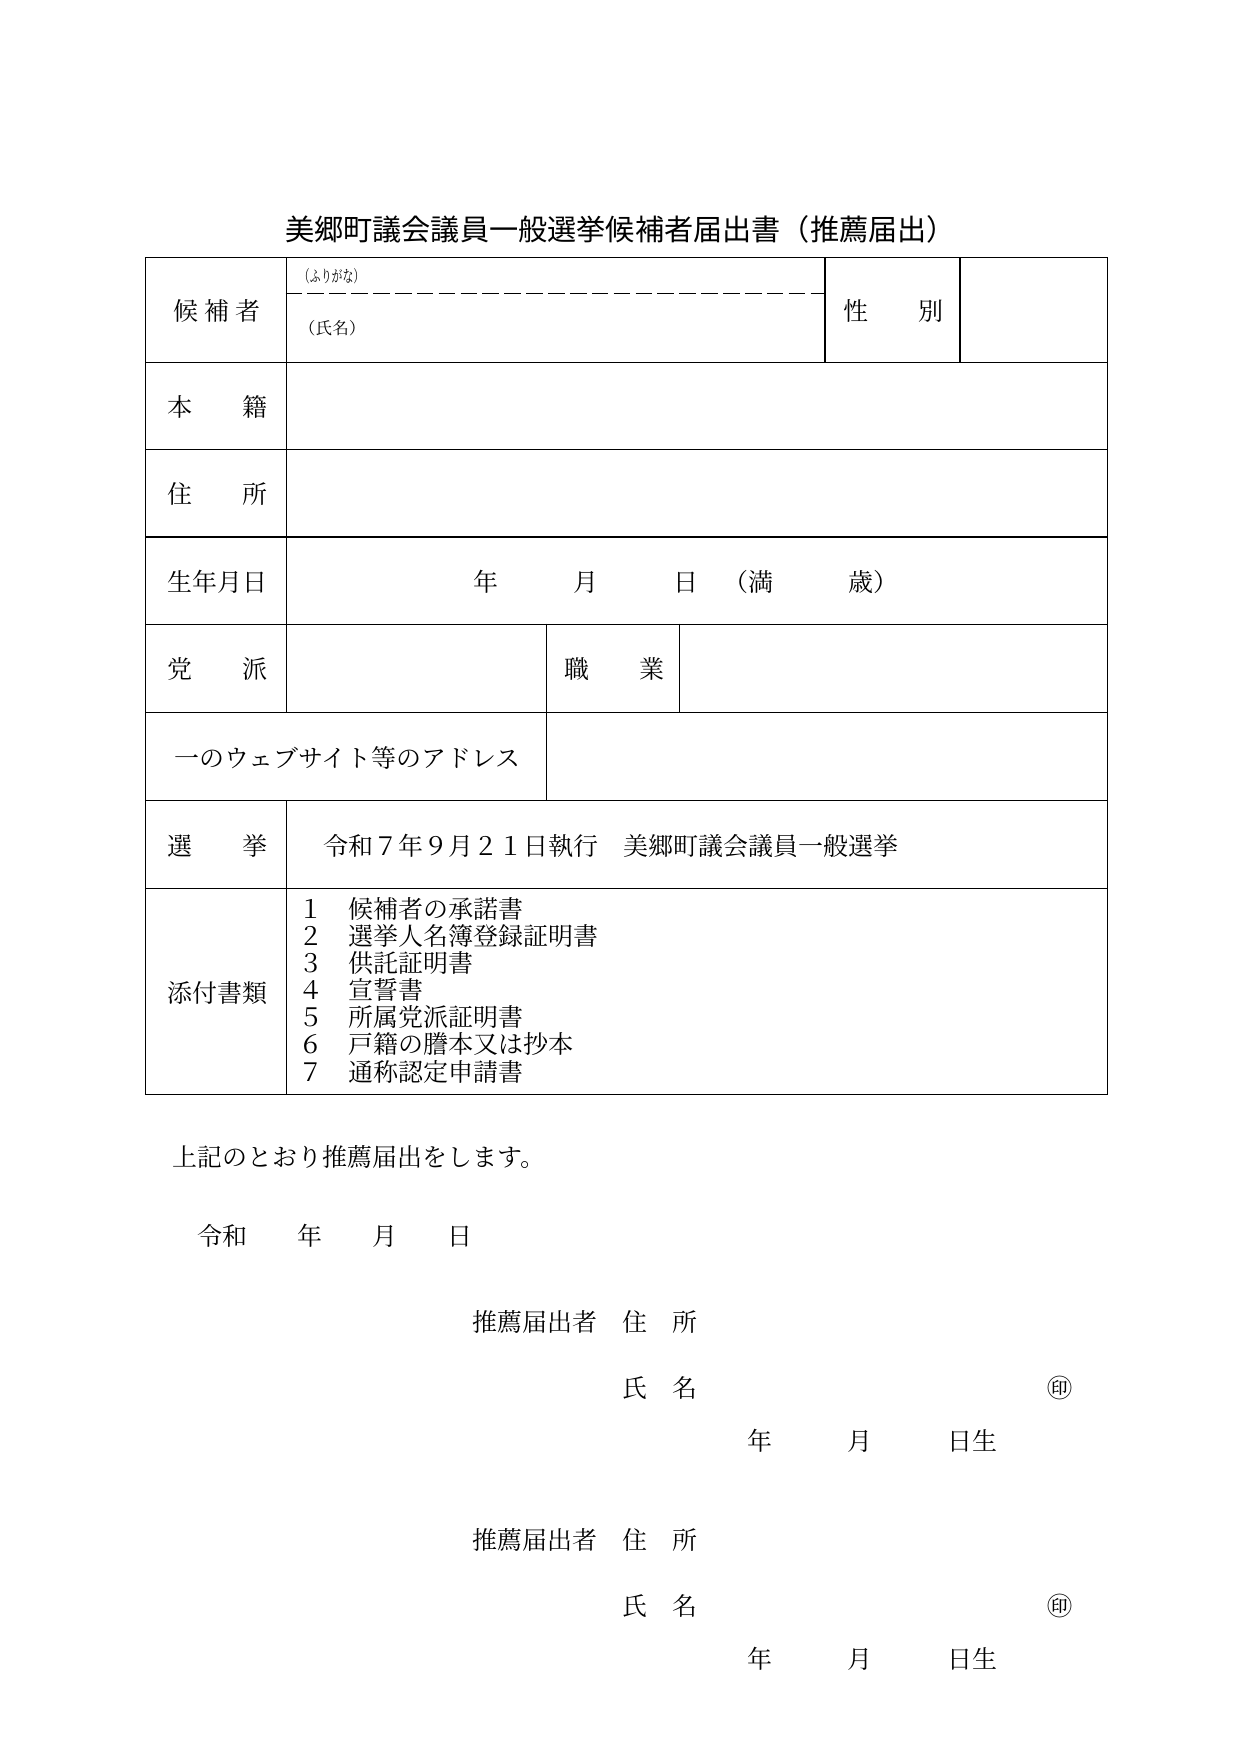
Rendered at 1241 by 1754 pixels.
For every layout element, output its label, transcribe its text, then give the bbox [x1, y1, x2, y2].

table_cell （氏名） [287, 293, 824, 362]
text 氏 名 ㊞ [148, 1368, 1092, 1404]
table_cell １ 候補者の承諾書 ２ 選挙人名簿登録証明書 ３ 供託証明書 ４ 宣誓書 ５ 所属党派証明書 ６ 戸籍の謄本又は抄本 ７ 通称認定申請書 [287, 889, 1107, 1094]
table_cell 職 業 [547, 625, 679, 712]
text 年 月 日生 [148, 1639, 1092, 1675]
text 推薦届出者 住 所 [148, 1521, 1092, 1557]
table_cell 生年月日 [146, 538, 286, 623]
table_cell [680, 625, 1107, 712]
table_cell [547, 713, 1107, 800]
table_cell [287, 625, 546, 712]
text 美郷町議会議員一般選挙候補者届出書（推薦届出） [148, 206, 1092, 249]
text 年 月 日生 [148, 1421, 1092, 1457]
text 令和 年 月 日 [148, 1216, 1092, 1252]
table_header 性 別 [826, 258, 959, 362]
table_cell 本 籍 [146, 363, 286, 449]
text 氏 名 ㊞ [148, 1587, 1092, 1623]
text 推薦届出者 住 所 [148, 1303, 1092, 1339]
table_header 候補者 [146, 258, 286, 362]
table_cell 選 挙 [146, 801, 286, 888]
table_cell [287, 363, 1107, 449]
table_cell 添付書類 [146, 889, 286, 1094]
table_header [961, 258, 1107, 362]
table_cell 党 派 [146, 625, 286, 712]
table_header （ふりがな） [287, 258, 824, 293]
table_cell 住 所 [146, 450, 286, 536]
table_cell 年 月 日 （満 歳） [287, 538, 1107, 623]
table_cell [287, 450, 1107, 536]
table_cell 一のウェブサイト等のアドレス [146, 713, 546, 800]
text 上記のとおり推薦届出をします。 [148, 1138, 1092, 1173]
table_cell 令和７年９月２１日執行 美郷町議会議員一般選挙 [287, 801, 1107, 888]
